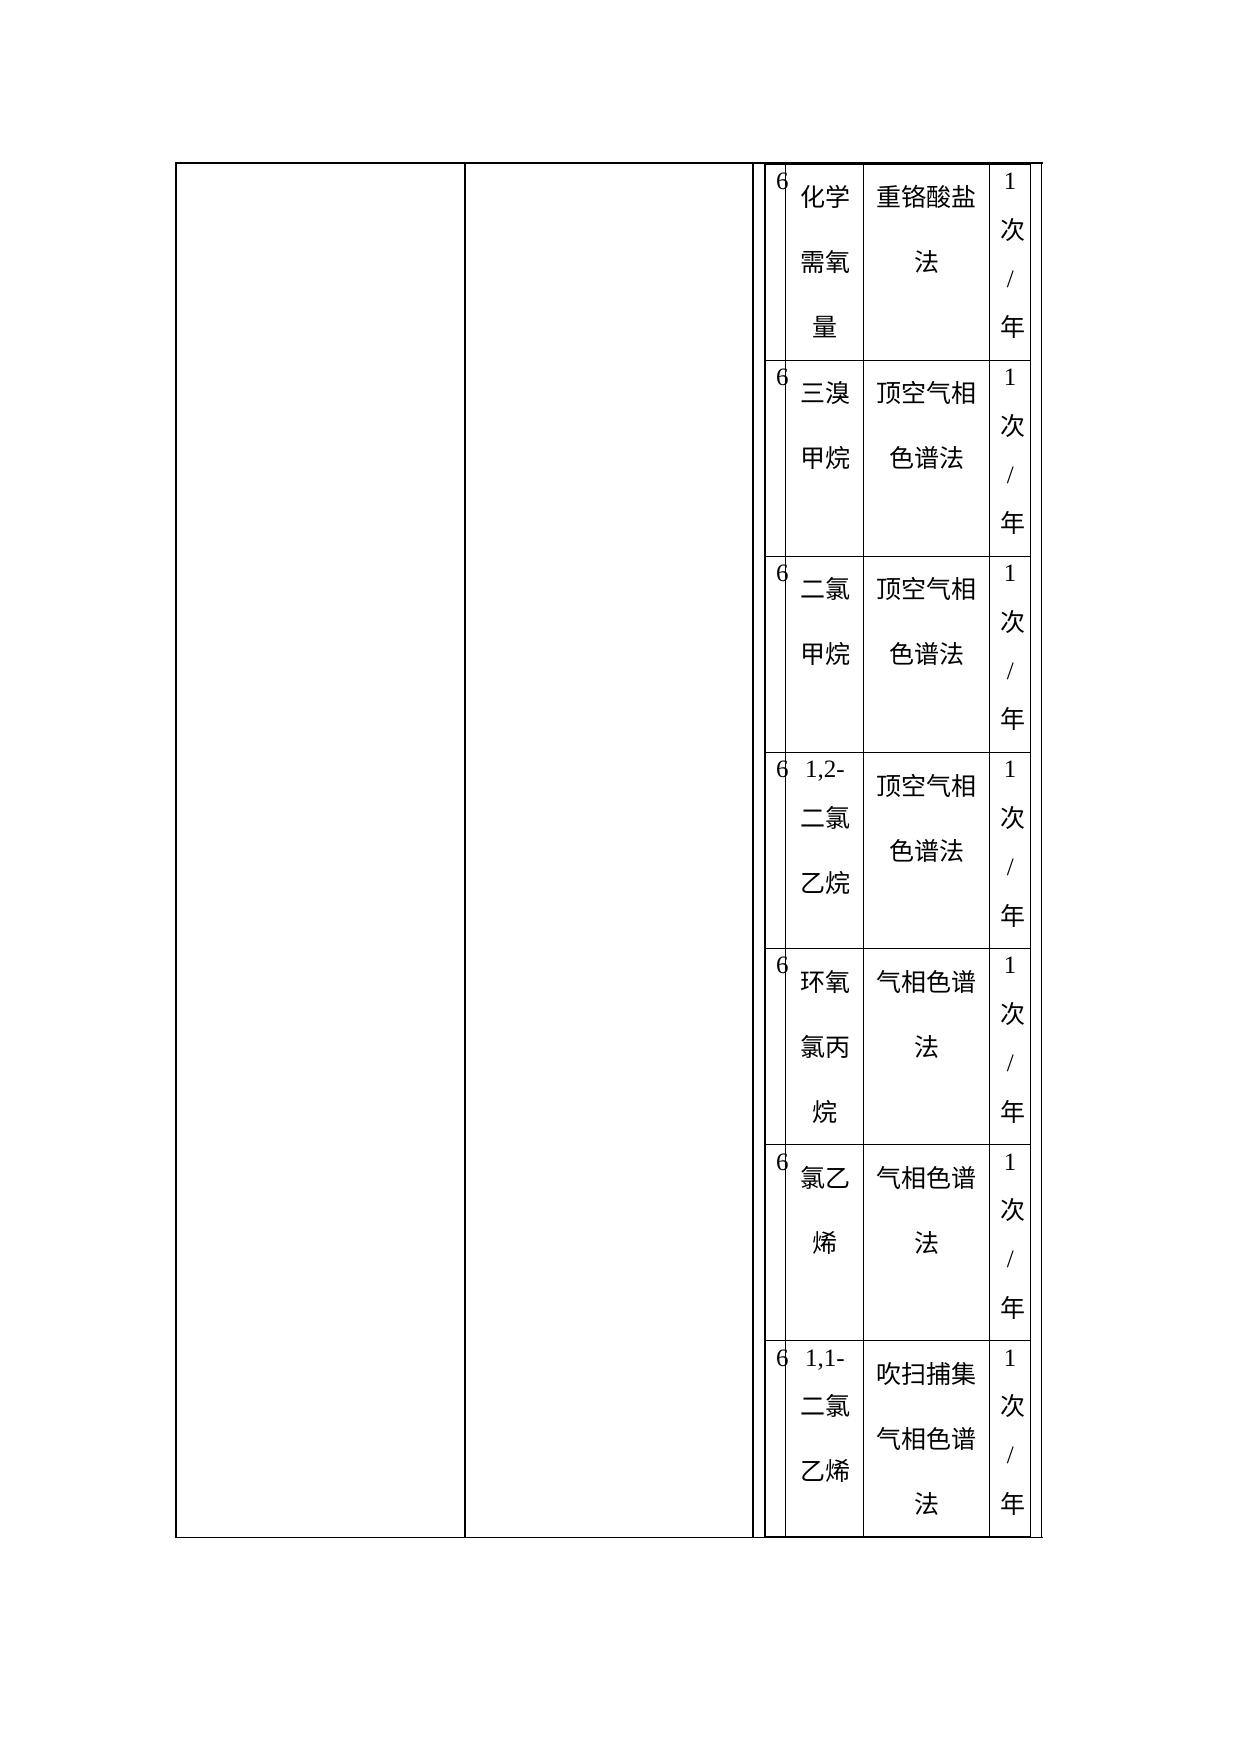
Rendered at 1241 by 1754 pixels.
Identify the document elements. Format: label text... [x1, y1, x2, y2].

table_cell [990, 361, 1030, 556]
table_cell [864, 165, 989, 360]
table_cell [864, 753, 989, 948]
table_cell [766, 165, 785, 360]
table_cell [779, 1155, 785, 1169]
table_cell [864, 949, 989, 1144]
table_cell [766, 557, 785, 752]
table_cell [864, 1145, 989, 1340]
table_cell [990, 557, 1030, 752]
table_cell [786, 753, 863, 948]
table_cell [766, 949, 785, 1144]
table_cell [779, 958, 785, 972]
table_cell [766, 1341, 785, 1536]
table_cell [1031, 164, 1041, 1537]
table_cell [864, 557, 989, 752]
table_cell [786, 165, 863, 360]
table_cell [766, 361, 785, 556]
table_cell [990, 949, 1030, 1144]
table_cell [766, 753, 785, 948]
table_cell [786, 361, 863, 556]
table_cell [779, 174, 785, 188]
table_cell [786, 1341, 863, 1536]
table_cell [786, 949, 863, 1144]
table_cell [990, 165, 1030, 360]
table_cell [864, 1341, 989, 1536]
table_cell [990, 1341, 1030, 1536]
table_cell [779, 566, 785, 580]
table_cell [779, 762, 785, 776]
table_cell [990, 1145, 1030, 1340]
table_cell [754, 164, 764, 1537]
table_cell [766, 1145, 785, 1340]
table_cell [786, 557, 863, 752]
table_cell [177, 164, 464, 1537]
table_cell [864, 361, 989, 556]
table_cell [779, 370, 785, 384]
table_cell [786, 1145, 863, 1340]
table_cell 1 [466, 164, 752, 1537]
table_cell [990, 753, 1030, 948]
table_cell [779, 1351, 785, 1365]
